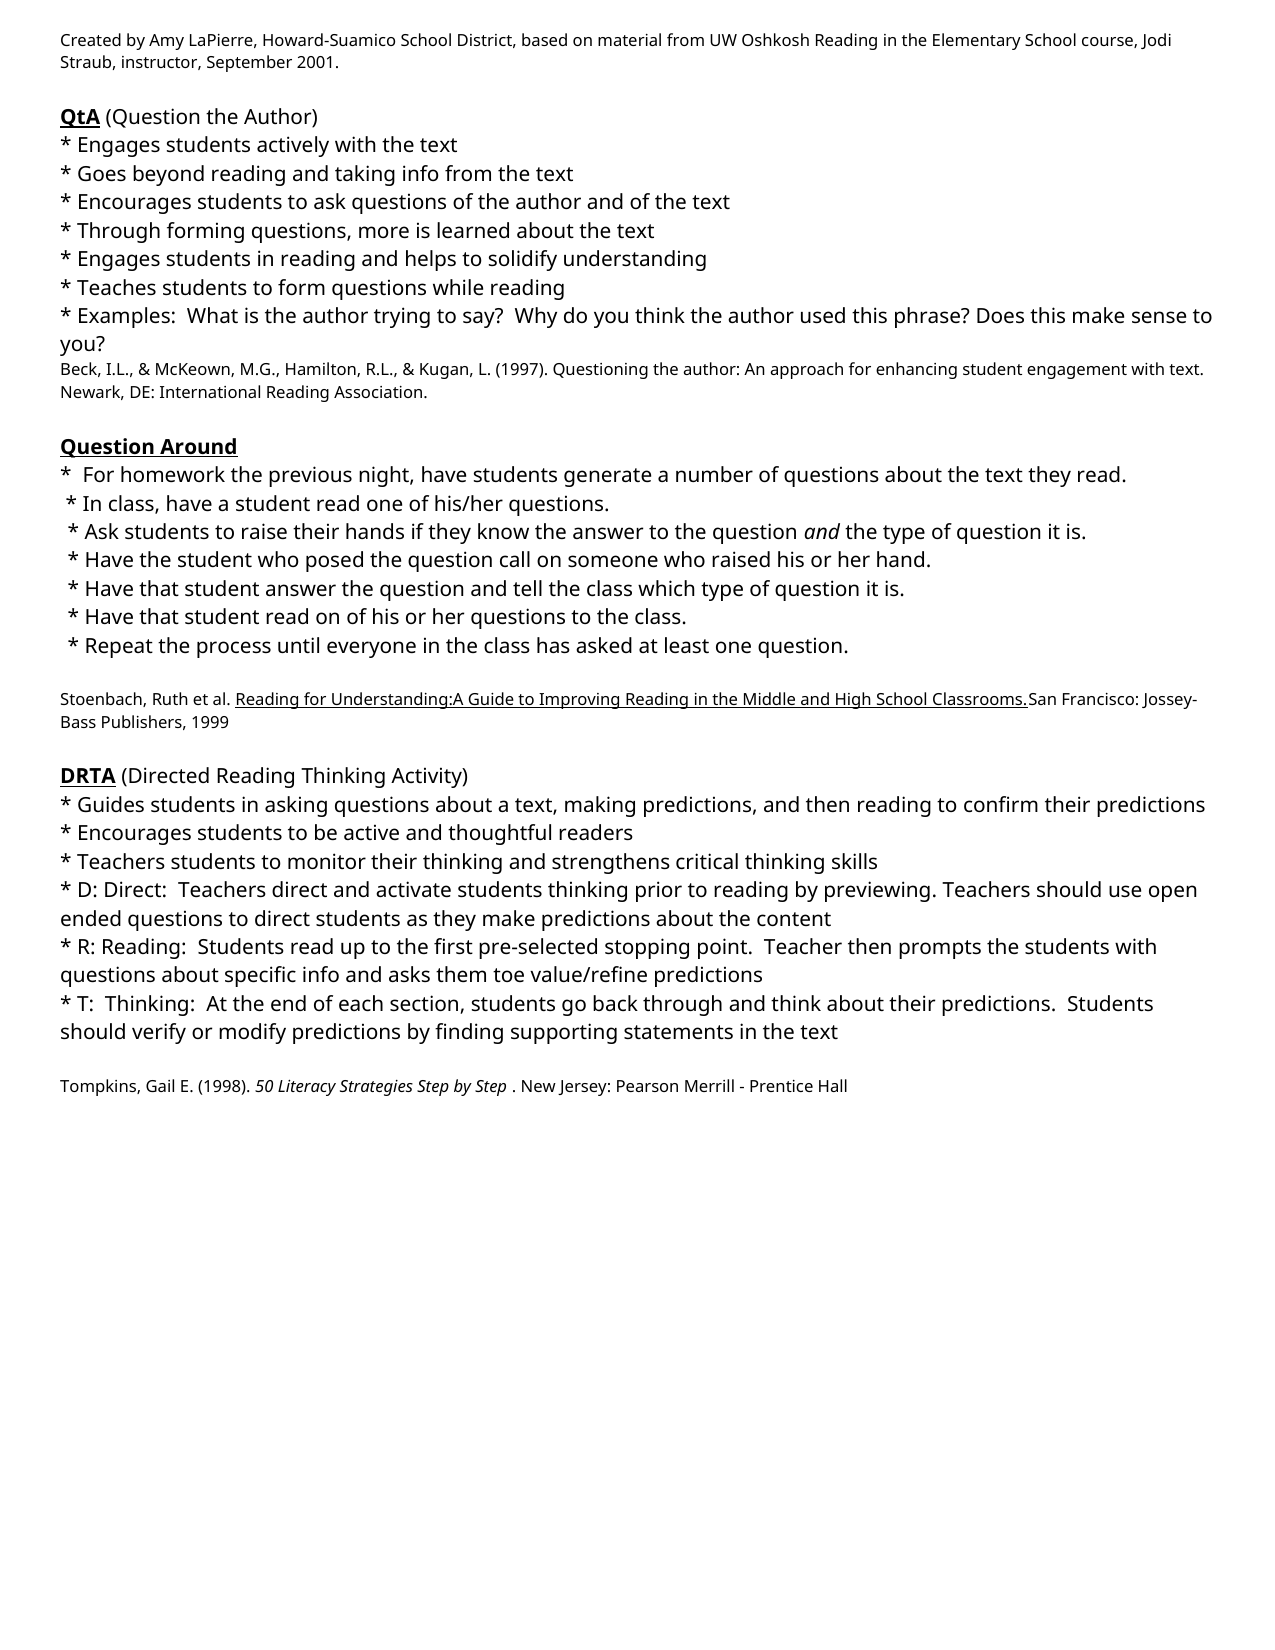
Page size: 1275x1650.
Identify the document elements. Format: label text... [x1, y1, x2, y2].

text * Teachers students to monitor their thinking and strengthens critical thinking skills [60, 847, 1215, 875]
text QtA (Question the Author) [60, 102, 1215, 130]
text Tompkins, Gail E. (1998). 50 Literacy Strategies Step by Step . New Jersey: Pearson Merrill - Prentice Hall [60, 1074, 1215, 1097]
text Beck, I.L., & McKeown, M.G., Hamilton, R.L., & Kugan, L. (1997). Questioning the author: An approach for enhancing student engagement with text. Newark, DE: International Reading Association. [60, 358, 1215, 403]
text * T: Thinking: At the end of each section, students go back through and think about their predictions. Students should verify or modify predictions by finding supporting statements in the text [60, 989, 1215, 1046]
text * Teaches students to form questions while reading [60, 273, 1215, 301]
text * Examples: What is the author trying to say? Why do you think the author used this phrase? Does this make sense to you? [60, 301, 1215, 358]
text Stoenbach, Ruth et al. Reading for Understanding:A Guide to Improving Reading in the Middle and High School Classrooms.San Francisco: Jossey-Bass Publishers, 1999 [60, 688, 1215, 733]
text * Encourages students to ask questions of the author and of the text [60, 187, 1215, 216]
text * Ask students to raise their hands if they know the answer to the question and the type of question it is. [67, 517, 1215, 546]
text Question Around [60, 432, 1215, 460]
text * Engages students in reading and helps to solidify understanding [60, 244, 1215, 273]
text * Have that student answer the question and tell the class which type of question it is. [67, 574, 1215, 602]
text * For homework the previous night, have students generate a number of questions about the text they read. [60, 460, 1215, 489]
text * Repeat the process until everyone in the class has asked at least one question. [67, 631, 1215, 659]
text * Have the student who posed the question call on someone who raised his or her hand. [67, 546, 1215, 574]
text * Guides students in asking questions about a text, making predictions, and then reading to confirm their predictions [60, 790, 1215, 818]
text * Encourages students to be active and thoughtful readers [60, 818, 1215, 847]
text Created by Amy LaPierre, Howard-Suamico School District, based on material from UW Oshkosh Reading in the Elementary School course, Jodi Straub, instructor, September 2001. [60, 28, 1215, 73]
text * Engages students actively with the text [60, 130, 1215, 159]
text DRTA (Directed Reading Thinking Activity) [60, 762, 1215, 790]
text * D: Direct: Teachers direct and activate students thinking prior to reading by previewing. Teachers should use open ended questions to direct students as they make predictions about the content [60, 875, 1215, 932]
text * R: Reading: Students read up to the first pre-selected stopping point. Teacher then prompts the students with questions about specific info and asks them toe value/refine predictions [60, 932, 1215, 989]
text * Through forming questions, more is learned about the text [60, 216, 1215, 244]
text * Have that student read on of his or her questions to the class. [67, 602, 1215, 631]
text * Goes beyond reading and taking info from the text [60, 159, 1215, 187]
text * In class, have a student read one of his/her questions. [60, 489, 1215, 517]
